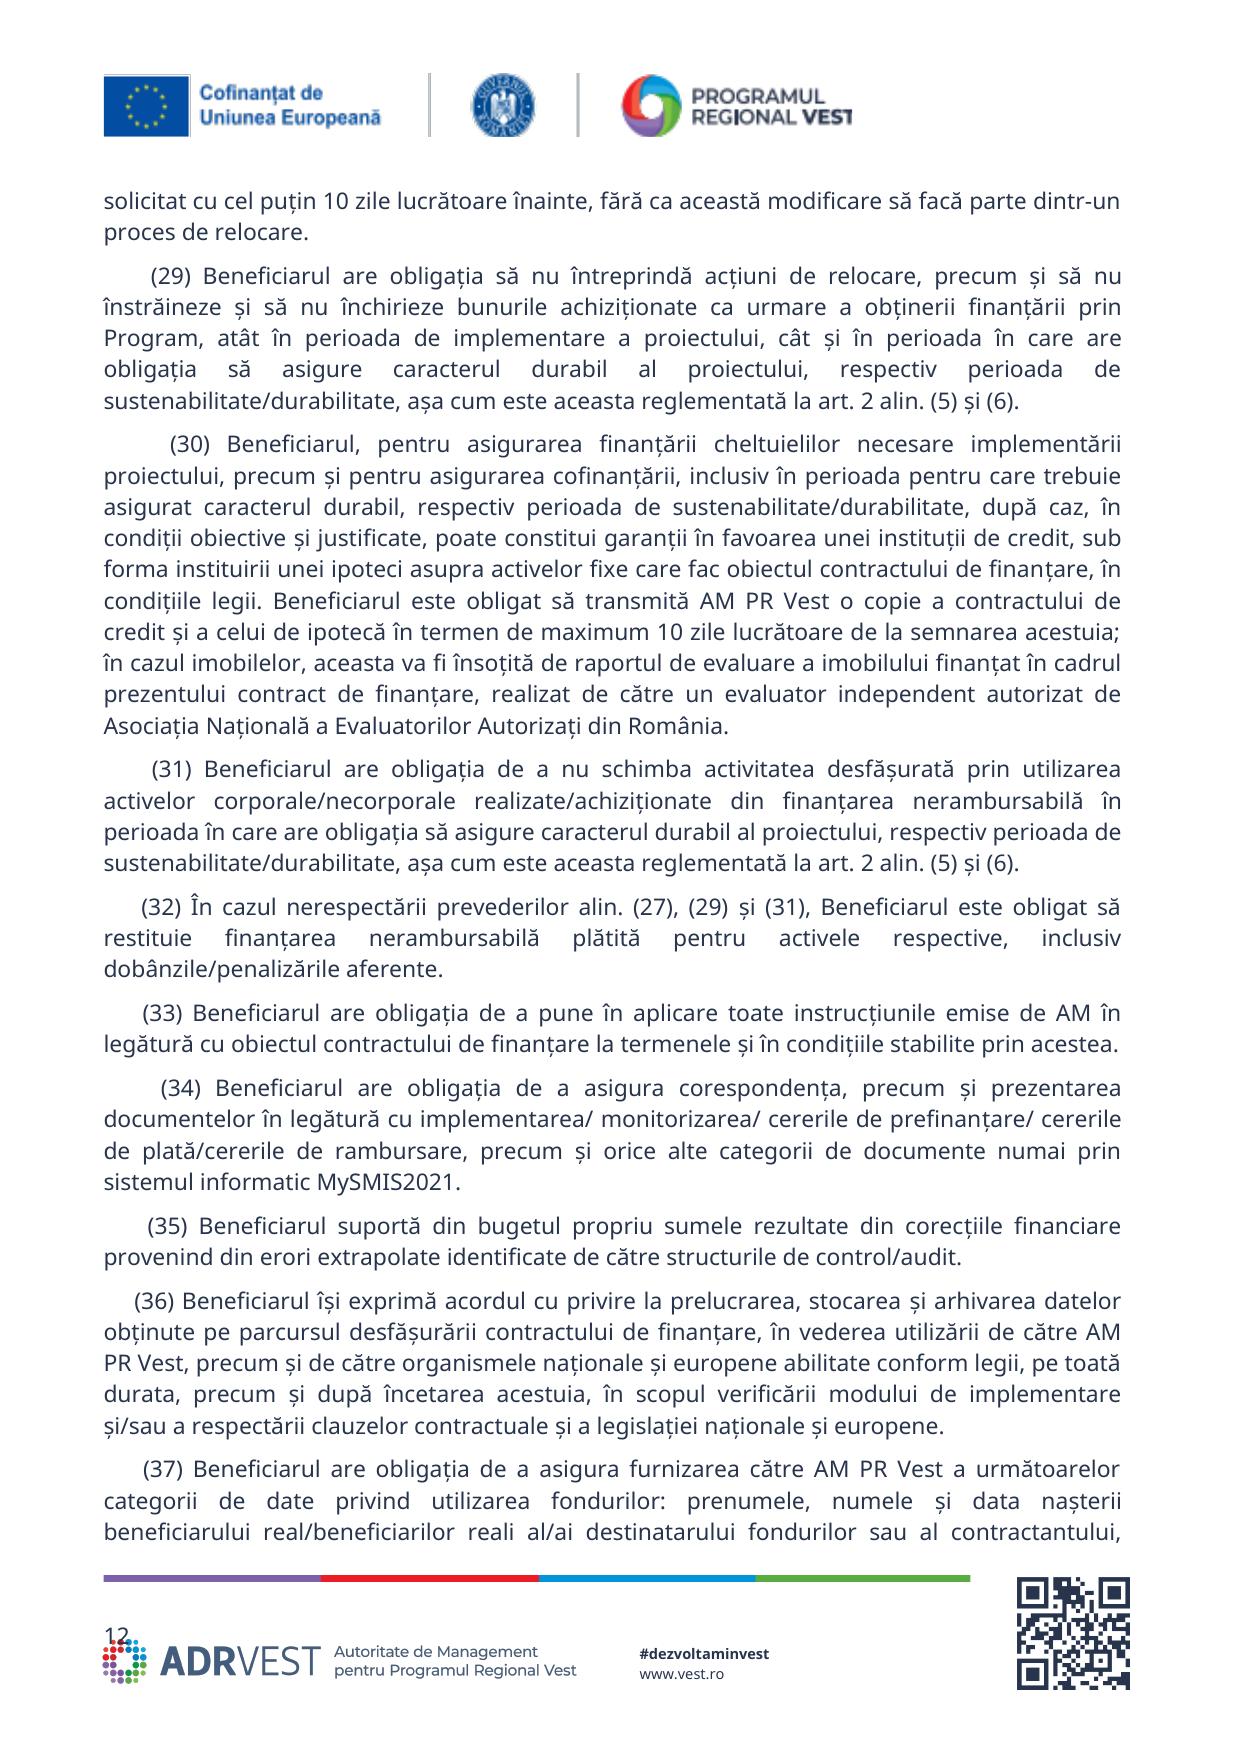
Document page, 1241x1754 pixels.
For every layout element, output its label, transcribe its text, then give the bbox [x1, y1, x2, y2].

text (35) Beneficiarul suportă din bugetul propriu sumele rezultate din corecţiile financiare provenind din erori extrapolate identificate de către structurile de control/audit. [103, 1209, 1122, 1272]
text (33) Beneficiarul are obligaţia de a pune în aplicare toate instrucţiunile emise de AM în legătură cu obiectul contractului de finanţare la termenele şi în condiţiile stabilite prin acestea. [103, 997, 1122, 1059]
text (29) Beneficiarul are obligaţia să nu întreprindă acţiuni de relocare, precum şi să nu înstrăineze şi să nu închirieze bunurile achiziţionate ca urmare a obţinerii finanţării prin Program, atât în perioada de implementare a proiectului, cât şi în perioada în care are obligaţia să asigure caracterul durabil al proiectului, respectiv perioada de sustenabilitate/durabilitate, aşa cum este aceasta reglementată la art. 2 alin. (5) şi (6). [103, 259, 1122, 416]
text (34) Beneficiarul are obligaţia de a asigura corespondenţa, precum şi prezentarea documentelor în legătură cu implementarea/ monitorizarea/ cererile de prefinanţare/ cererile de plată/cererile de rambursare, precum şi orice alte categorii de documente numai prin sistemul informatic MySMIS2021. [103, 1072, 1122, 1197]
text (36) Beneficiarul îşi exprimă acordul cu privire la prelucrarea, stocarea şi arhivarea datelor obţinute pe parcursul desfăşurării contractului de finanţare, în vederea utilizării de către AM PR Vest, precum şi de către organismele naţionale şi europene abilitate conform legii, pe toată durata, precum şi după încetarea acestuia, în scopul verificării modului de implementare şi/sau a respectării clauzelor contractuale şi a legislaţiei naţionale şi europene. [103, 1284, 1122, 1441]
text (31) Beneficiarul are obligaţia de a nu schimba activitatea desfăşurată prin utilizarea activelor corporale/necorporale realizate/achiziţionate din finanţarea nerambursabilă în perioada în care are obligaţia să asigure caracterul durabil al proiectului, respectiv perioada de sustenabilitate/durabilitate, aşa cum este aceasta reglementată la art. 2 alin. (5) şi (6). [103, 753, 1122, 878]
text (30) Beneficiarul, pentru asigurarea finanţării cheltuielilor necesare implementării proiectului, precum şi pentru asigurarea cofinanţării, inclusiv în perioada pentru care trebuie asigurat caracterul durabil, respectiv perioada de sustenabilitate/durabilitate, după caz, în condiţii obiective şi justificate, poate constitui garanţii în favoarea unei instituţii de credit, sub forma instituirii unei ipoteci asupra activelor fixe care fac obiectul contractului de finanţare, în condiţiile legii. Beneficiarul este obligat să transmită AM PR Vest o copie a contractului de credit şi a celui de ipotecă în termen de maximum 10 zile lucrătoare de la semnarea acestuia; în cazul imobilelor, aceasta va fi însoţită de raportul de evaluare a imobilului finanţat în cadrul prezentului contract de finanţare, realizat de către un evaluator independent autorizat de Asociaţia Naţională a Evaluatorilor Autorizaţi din România. [103, 428, 1122, 741]
picture [93, 1636, 582, 1687]
picture [1008, 1568, 1139, 1699]
text (32) În cazul nerespectării prevederilor alin. (27), (29) şi (31), Beneficiarul este obligat să restituie finanţarea nerambursabilă plătită pentru activele respective, inclusiv dobânzile/penalizările aferente. [103, 891, 1122, 984]
